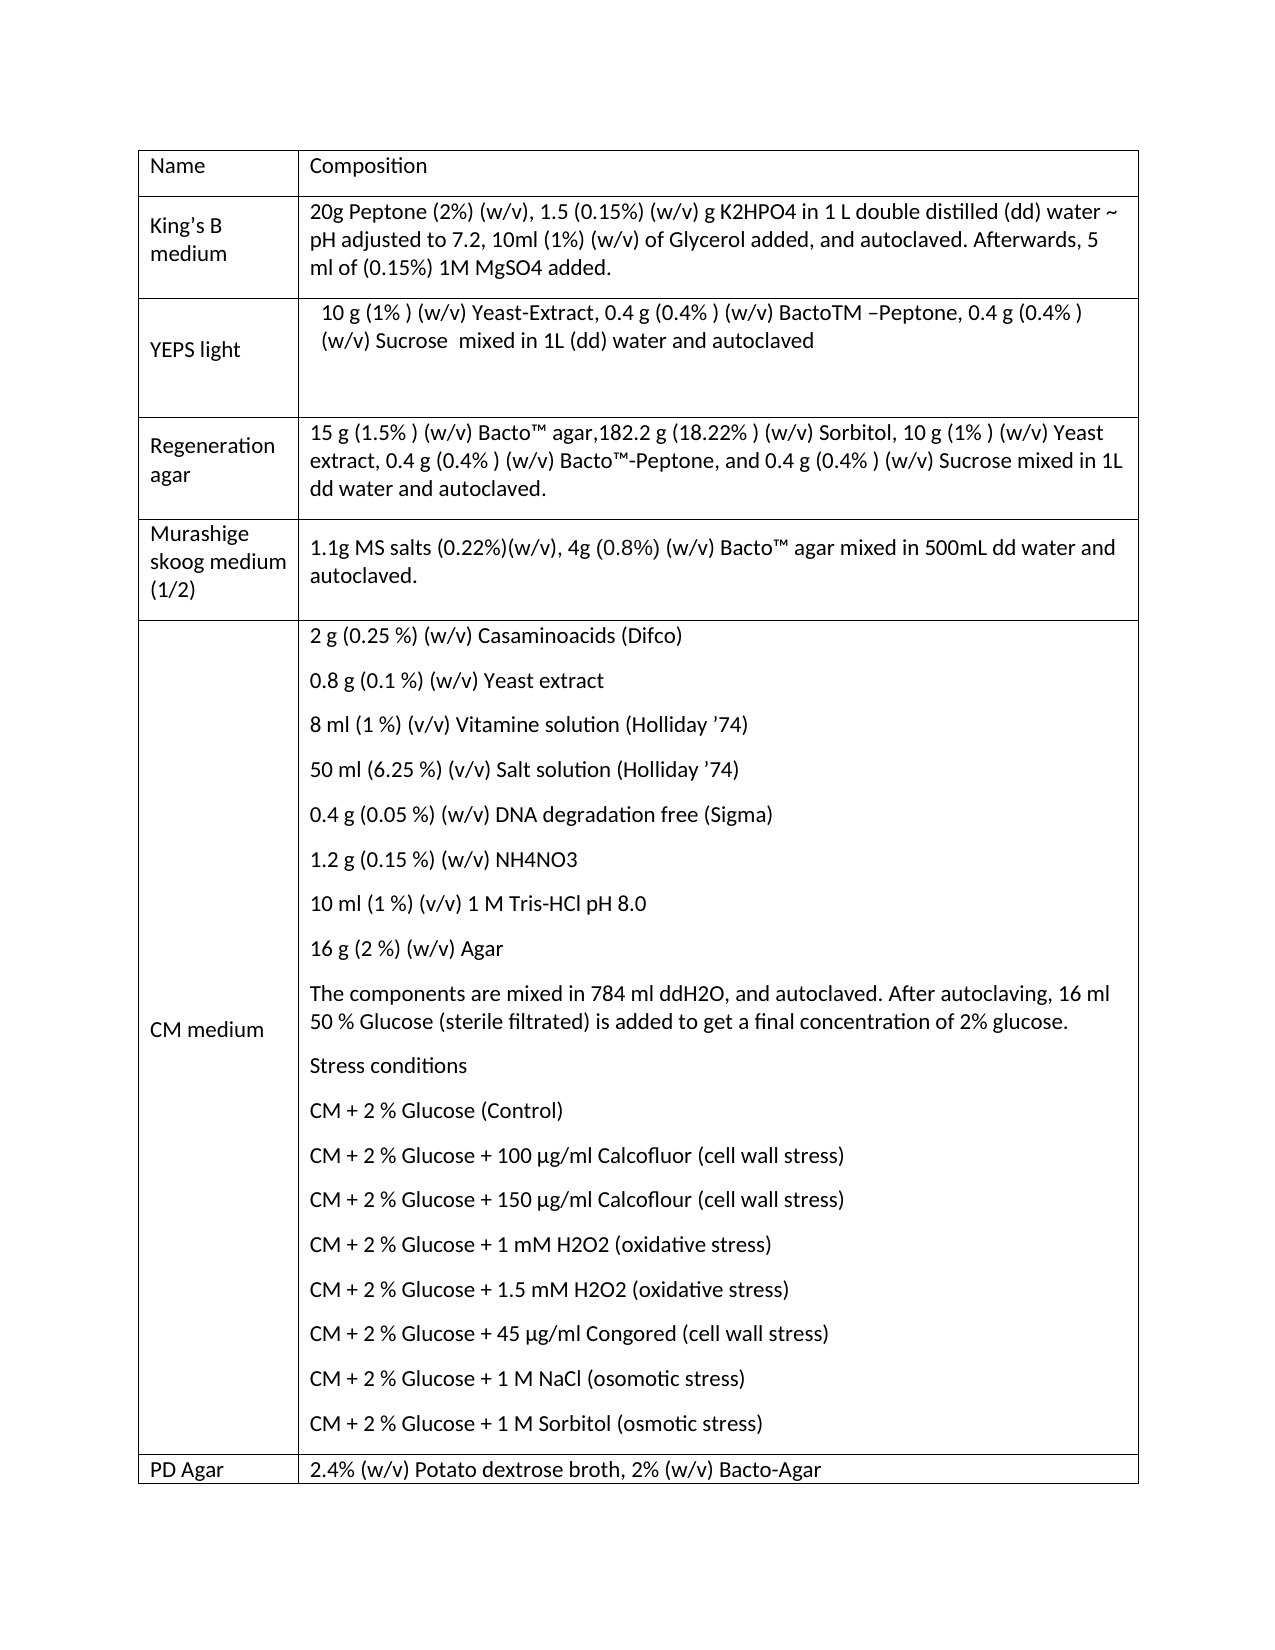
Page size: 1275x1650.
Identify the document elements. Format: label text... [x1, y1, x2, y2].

table_cell 1.1g MS salts (0.22%)(w/v), 4g (0.8%) (w/v) Bacto™ agar mixed in 500mL dd water and autoclaved. [299, 520, 1138, 620]
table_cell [299, 1455, 1138, 1483]
table_cell 15 g (1.5% ) (w/v) Bacto™ agar,182.2 g (18.22% ) (w/v) Sorbitol, 10 g (1% ) (w/v) Yeast extract, 0.4 g (0.4% ) (w/v) Bacto™-Peptone, and 0.4 g (0.4% ) (w/v) Sucrose mixed in 1L dd water and autoclaved. [299, 418, 1138, 518]
table_cell [299, 299, 1138, 417]
table_cell 20g Peptone (2%) (w/v), 1.5 (0.15%) (w/v) g K2HPO4 in 1 L double distilled (dd) water ~ pH adjusted to 7.2, 10ml (1%) (w/v) of Glycerol added, and autoclaved. Afterwards, 5 ml of (0.15%) 1M MgSO4 added. [299, 197, 1138, 297]
table_cell YEPS light [139, 299, 298, 417]
table_cell King’s B medium [139, 197, 298, 297]
table_cell 2 g (0.25 %) (w/v) Casaminoacids (Difco) 0.8 g (0.1 %) (w/v) Yeast extract 8 ml (1 %) (v/v) Vitamine solution (Holliday ’74) 50 ml (6.25 %) (v/v) Salt solution (Holliday ’74) 0.4 g (0.05 %) (w/v) DNA degradation free (Sigma) 1.2 g (0.15 %) (w/v) NH4NO3 10 ml (1 %) (v/v) 1 M Tris-HCl pH 8.0 16 g (2 %) (w/v) Agar The components are mixed in 784 ml ddH2O, and autoclaved. After autoclaving, 16 ml 50 % Glucose (sterile filtrated) is added to get a final concentration of 2% glucose. Stress conditions CM + 2 % Glucose (Control) CM + 2 % Glucose + 100 μg/ml Calcofluor (cell wall stress) CM + 2 % Glucose + 150 μg/ml Calcoflour (cell wall stress) CM + 2 % Glucose + 1 mM H2O2 (oxidative stress) CM + 2 % Glucose + 1.5 mM H2O2 (oxidative stress) CM + 2 % Glucose + 45 μg/ml Congored (cell wall stress) CM + 2 % Glucose + 1 M NaCl (osomotic stress) CM + 2 % Glucose + 1 M Sorbitol (osmotic stress) [299, 621, 1138, 1454]
table_cell Regeneration agar [139, 418, 298, 518]
table_header Name [139, 151, 298, 196]
table_cell Murashige skoog medium (1/2) [139, 520, 298, 620]
table_header Composition [299, 151, 1138, 196]
table_cell CM medium [139, 621, 298, 1454]
table_cell PD Agar [139, 1455, 298, 1483]
